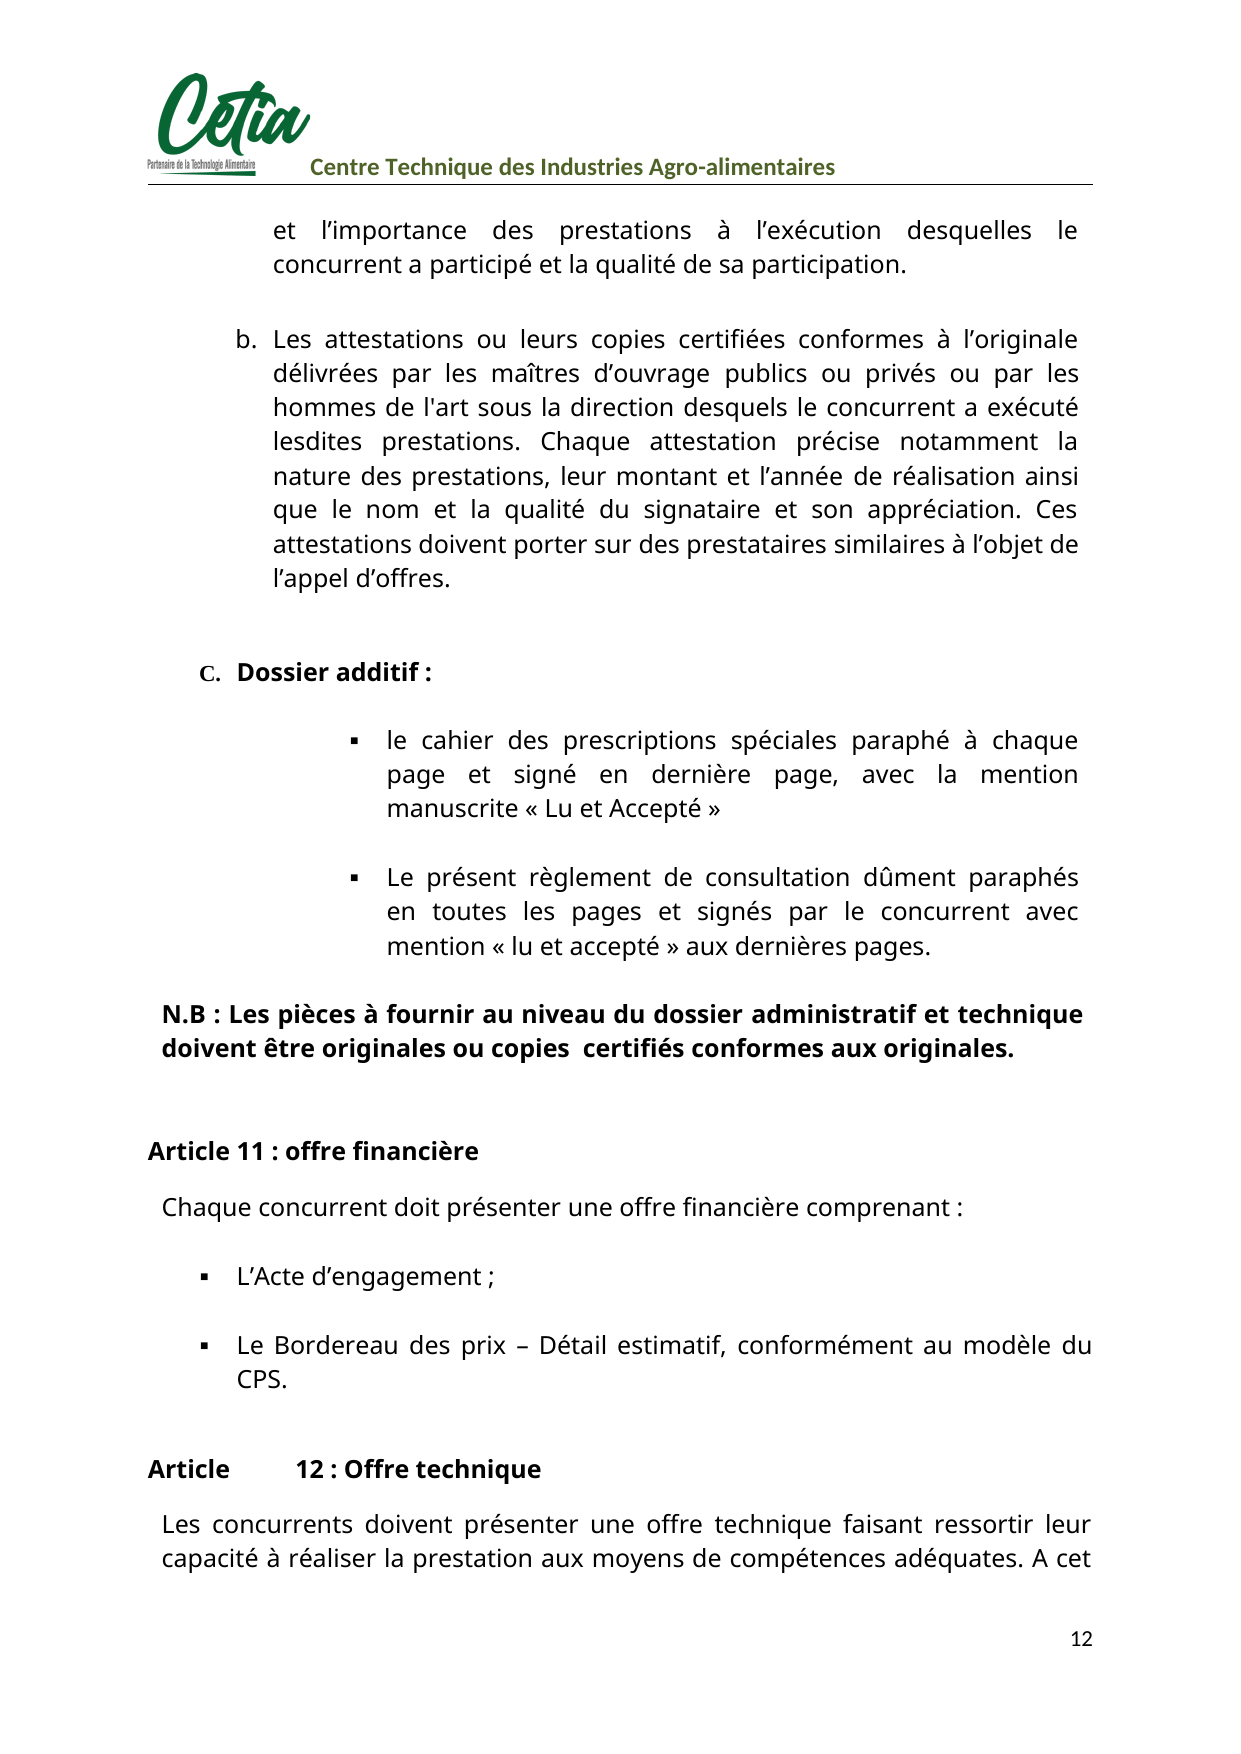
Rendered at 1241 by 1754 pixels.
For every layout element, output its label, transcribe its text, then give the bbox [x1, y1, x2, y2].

list le cahier des prescriptions spéciales paraphé à chaque page et signé en dernière page, avec la mention manuscrite « Lu et Accepté » [349, 723, 1079, 825]
text Article 11 : offre financière [148, 1133, 1093, 1167]
subtitle Dossier additif : [199, 654, 1093, 688]
list Le présent règlement de consultation dûment paraphés en toutes les pages et signés par le concurrent avec mention « lu et accepté » aux dernières pages. [349, 860, 1079, 962]
list Le Bordereau des prix – Détail estimatif, conformément au modèle du CPS. [199, 1327, 1093, 1395]
picture [147, 73, 311, 176]
text Article 12 : Offre technique [148, 1451, 1093, 1485]
list L’Acte d’engagement ; [199, 1258, 1093, 1292]
subtitle N.B : Les pièces à fournir au niveau du dossier administratif et technique doivent être originales ou copies certifiés conformes aux originales. [161, 997, 1083, 1065]
text Chaque concurrent doit présenter une offre financière comprenant : [161, 1189, 1093, 1223]
list Les attestations ou leurs copies certifiées conformes à l’originale délivrées par les maîtres d’ouvrage publics ou privés ou par les hommes de l'art sous la direction desquels le concurrent a exécuté lesdites prestations. Chaque attestation précise notamment la nature des prestations, leur montant et l’année de réalisation ainsi que le nom et la qualité du signataire et son appréciation. Ces attestations doivent porter sur des prestataires similaires à l’objet de l’appel d’offres. [235, 322, 1079, 594]
